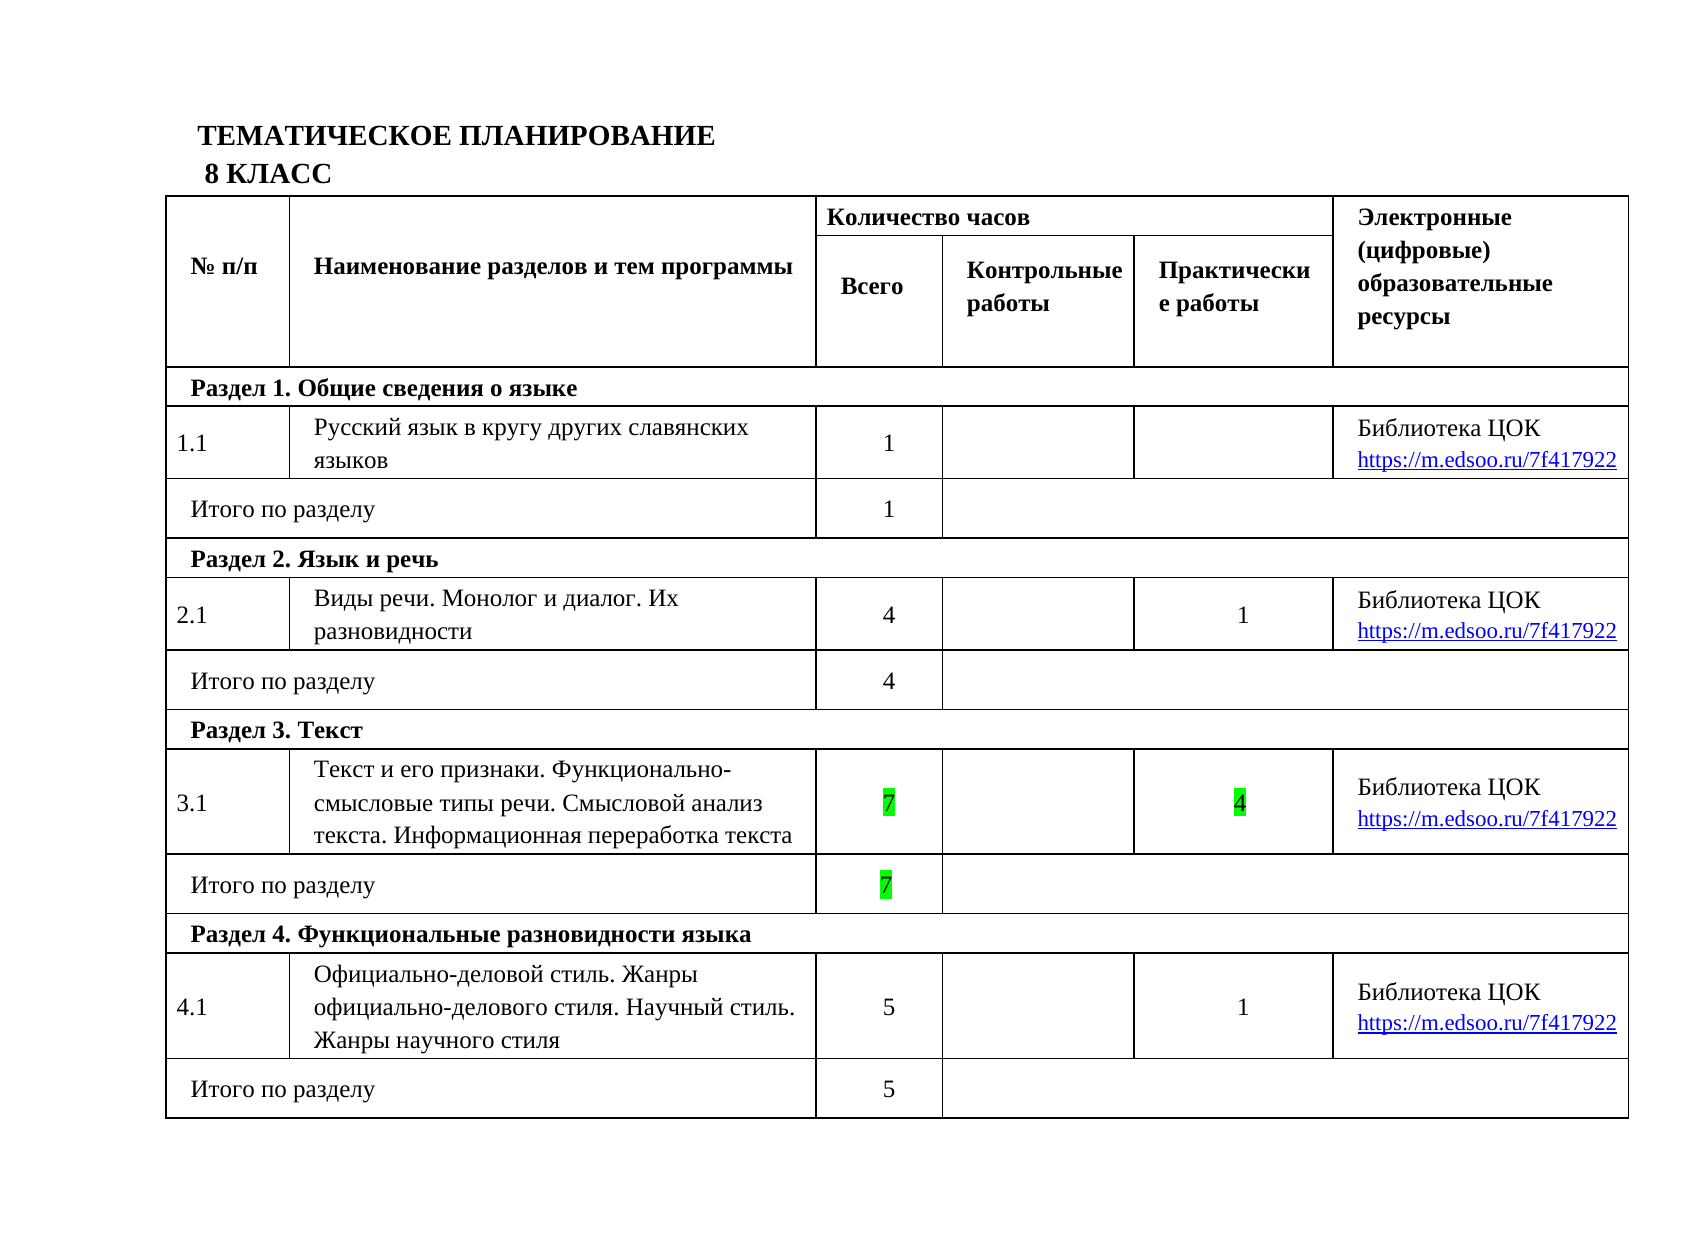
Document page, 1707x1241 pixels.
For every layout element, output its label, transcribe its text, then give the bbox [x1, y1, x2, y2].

table_cell 5 [817, 954, 942, 1057]
table_cell Виды речи. Монолог и диалог. Их разновидности [290, 578, 815, 649]
table_cell 1.1 [167, 407, 289, 478]
table_cell 4 [1135, 750, 1332, 853]
table_cell Библиотека ЦОК https://m.edsoo.ru/7f417922 [1334, 407, 1628, 478]
table_cell 4.1 [167, 954, 289, 1057]
text ТЕМАТИЧЕСКОЕ ПЛАНИРОВАНИЕ [190, 118, 1618, 152]
table_cell Итого по разделу [167, 651, 815, 708]
table_cell [943, 407, 1133, 478]
table_cell 1 [1135, 954, 1332, 1057]
table_header Электронные (цифровые) образовательные ресурсы [1334, 197, 1628, 366]
table_cell 4 [817, 578, 942, 649]
table_cell 1 [817, 479, 942, 537]
table_cell [943, 479, 1628, 537]
table_cell Раздел 1. Общие сведения о языке [167, 368, 1628, 405]
table_cell Раздел 4. Функциональные разновидности языка [167, 914, 1628, 952]
text 8 КЛАСС [190, 157, 1618, 190]
table_cell 7 [817, 750, 942, 853]
table_cell Итого по разделу [167, 479, 815, 537]
table_header Количество часов [817, 197, 1332, 234]
table_cell Контрольные работы [943, 236, 1133, 366]
table_cell [943, 651, 1628, 708]
table_cell Раздел 2. Язык и речь [167, 539, 1628, 577]
table_header № п/п [167, 197, 289, 366]
table_cell 4 [817, 651, 942, 708]
table_cell 1 [1135, 578, 1332, 649]
table_cell Практические работы [1135, 236, 1332, 366]
table_cell 7 [817, 855, 942, 913]
table_cell Официально-деловой стиль. Жанры официально-делового стиля. Научный стиль. Жанры научного стиля [290, 954, 815, 1057]
table_cell 2.1 [167, 578, 289, 649]
table_cell [943, 855, 1628, 913]
table_cell 3.1 [167, 750, 289, 853]
table_cell [943, 578, 1133, 649]
table_cell Итого по разделу [167, 1059, 815, 1117]
table_cell [943, 1059, 1628, 1117]
table_header Наименование разделов и тем программы [290, 197, 815, 366]
table_cell [1135, 407, 1332, 478]
table_cell Русский язык в кругу других славянских языков [290, 407, 815, 478]
table_cell Итого по разделу [167, 855, 815, 913]
table_cell Всего [817, 236, 942, 366]
table_cell [943, 954, 1133, 1057]
table_cell Библиотека ЦОК https://m.edsoo.ru/7f417922 [1334, 750, 1628, 853]
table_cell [1334, 954, 1628, 1057]
table_cell Библиотека ЦОК https://m.edsoo.ru/7f417922 [1334, 578, 1628, 649]
table_cell 1 [817, 407, 942, 478]
table_cell Текст и его признаки. Функционально-смысловые типы речи. Смысловой анализ текста. Информационная переработка текста [290, 750, 815, 853]
table_cell Раздел 3. Текст [167, 710, 1628, 748]
table_cell [943, 750, 1133, 853]
table_cell 5 [817, 1059, 942, 1117]
